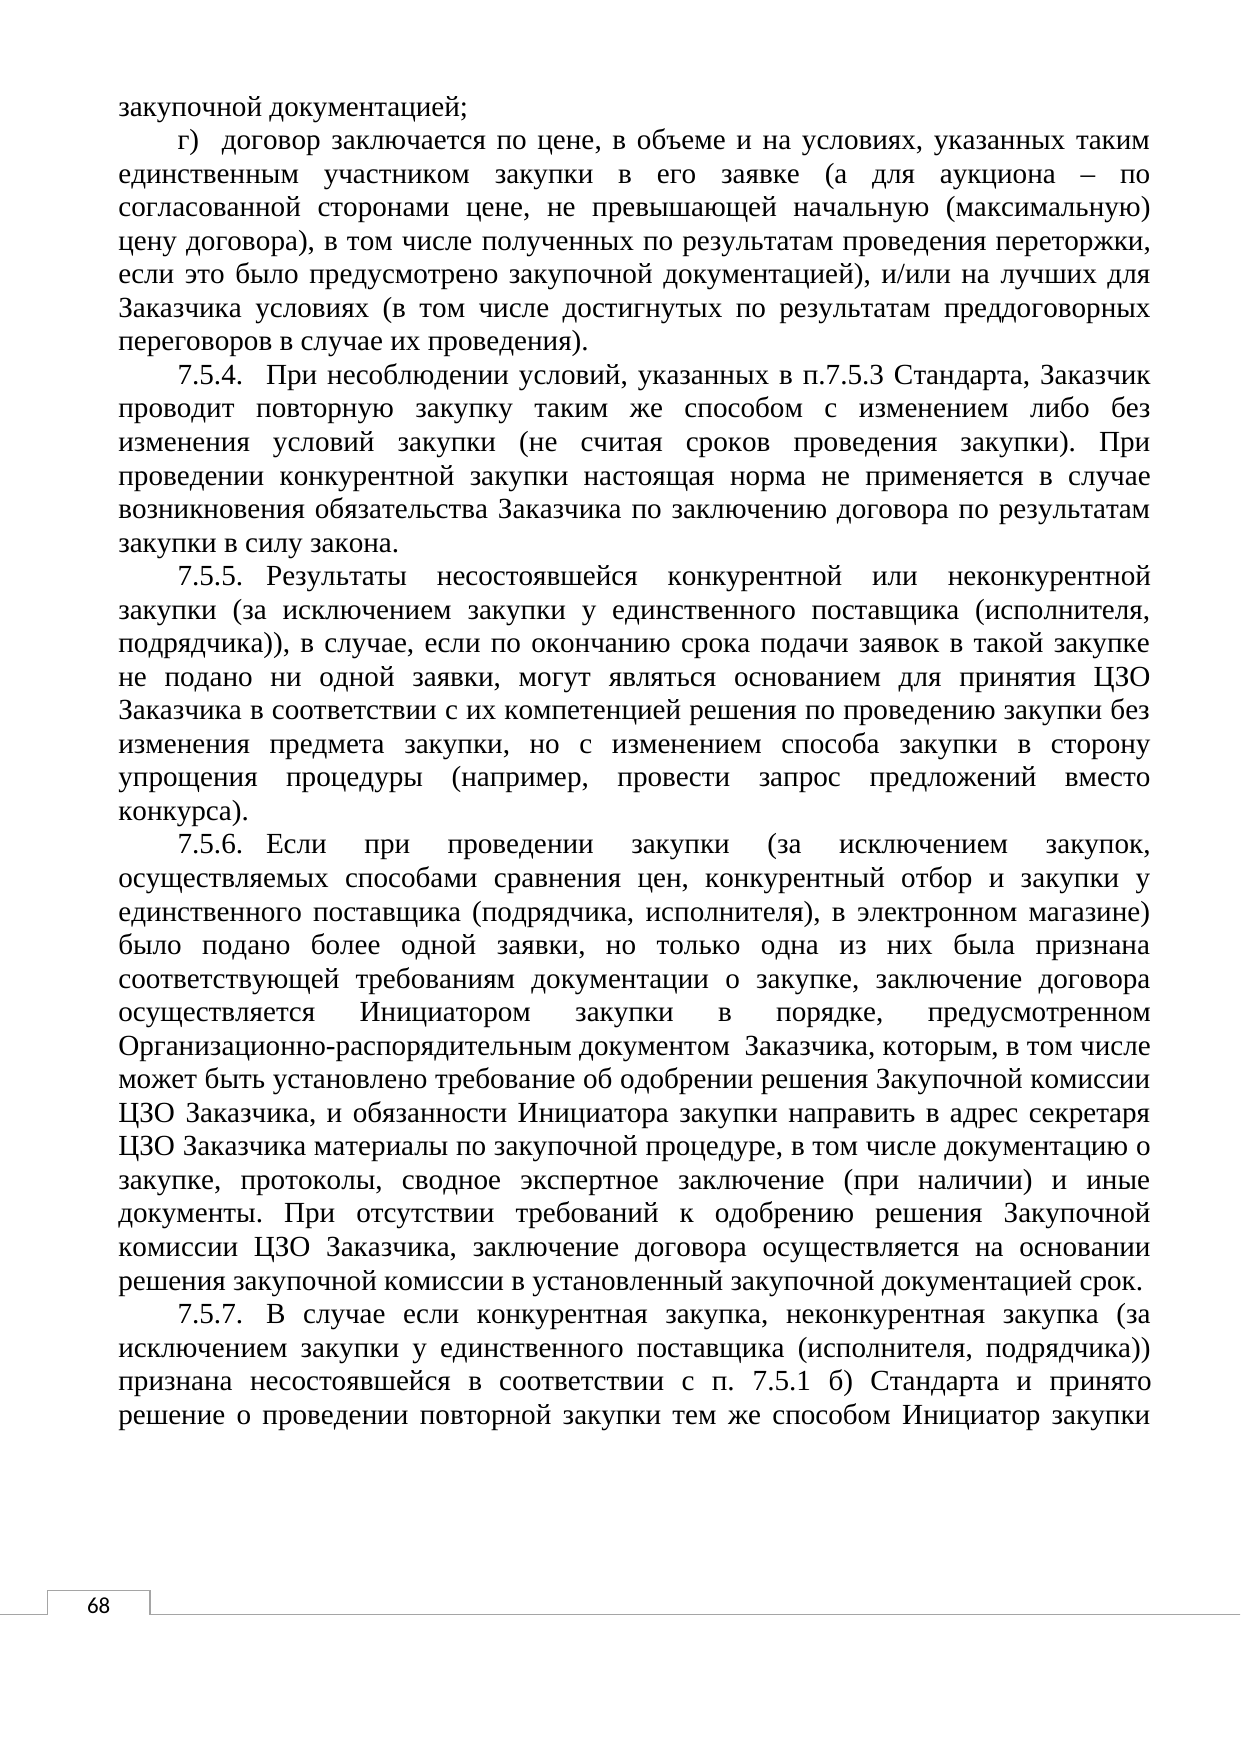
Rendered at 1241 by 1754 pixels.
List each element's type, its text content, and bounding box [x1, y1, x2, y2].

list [118, 1296, 1152, 1430]
list При несоблюдении условий, указанных в п.7.5.3 Стандарта, Заказчик проводит повторную закупку таким же способом с изменением либо без изменения условий закупки (не считая сроков проведения закупки). При проведении конкурентной закупки настоящая норма не применяется в случае возникновения обязательства Заказчика по заключению договора по результатам закупки в силу закона. [118, 357, 1152, 558]
list Результаты несостоявшейся конкурентной или неконкурентной закупки (за исключением закупки у единственного поставщика (исполнителя, подрядчика)), в случае, если по окончанию срока подачи заявок в такой закупке не подано ни одной заявки, могут являться основанием для принятия ЦЗО Заказчика в соответствии с их компетенцией решения по проведению закупки без изменения предмета закупки, но с изменением способа закупки в сторону упрощения процедуры (например, провести запрос предложений вместо конкурса). [118, 558, 1152, 827]
list договор заключается по цене, в объеме и на условиях, указанных таким единственным участником закупки в его заявке (а для аукциона – по согласованной сторонами цене, не превышающей начальную (максимальную) цену договора), в том числе полученных по результатам проведения переторжки, если это было предусмотрено закупочной документацией), и/или на лучших для Заказчика условиях (в том числе достигнутых по результатам преддоговорных переговоров в случае их проведения). [118, 122, 1152, 357]
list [118, 89, 1152, 122]
list Если при проведении закупки (за исключением закупок, осуществляемых способами сравнения цен, конкурентный отбор и закупки у единственного поставщика (подрядчика, исполнителя), в электронном магазине) было подано более одной заявки, но только одна из них была признана соответствующей требованиям документации о закупке, заключение договора осуществляется Инициатором закупки в порядке, предусмотренном Организационно-распорядительным документом Заказчика, которым, в том числе может быть установлено требование об одобрении решения Закупочной комиссии ЦЗО Заказчика, и обязанности Инициатора закупки направить в адрес секретаря ЦЗО Заказчика материалы по закупочной процедуре, в том числе документацию о закупке, протоколы, сводное экспертное заключение (при наличии) и иные документы. При отсутствии требований к одобрению решения Закупочной комиссии ЦЗО Заказчика, заключение договора осуществляется на основании решения закупочной комиссии в установленный закупочной документацией срок. [118, 827, 1152, 1296]
